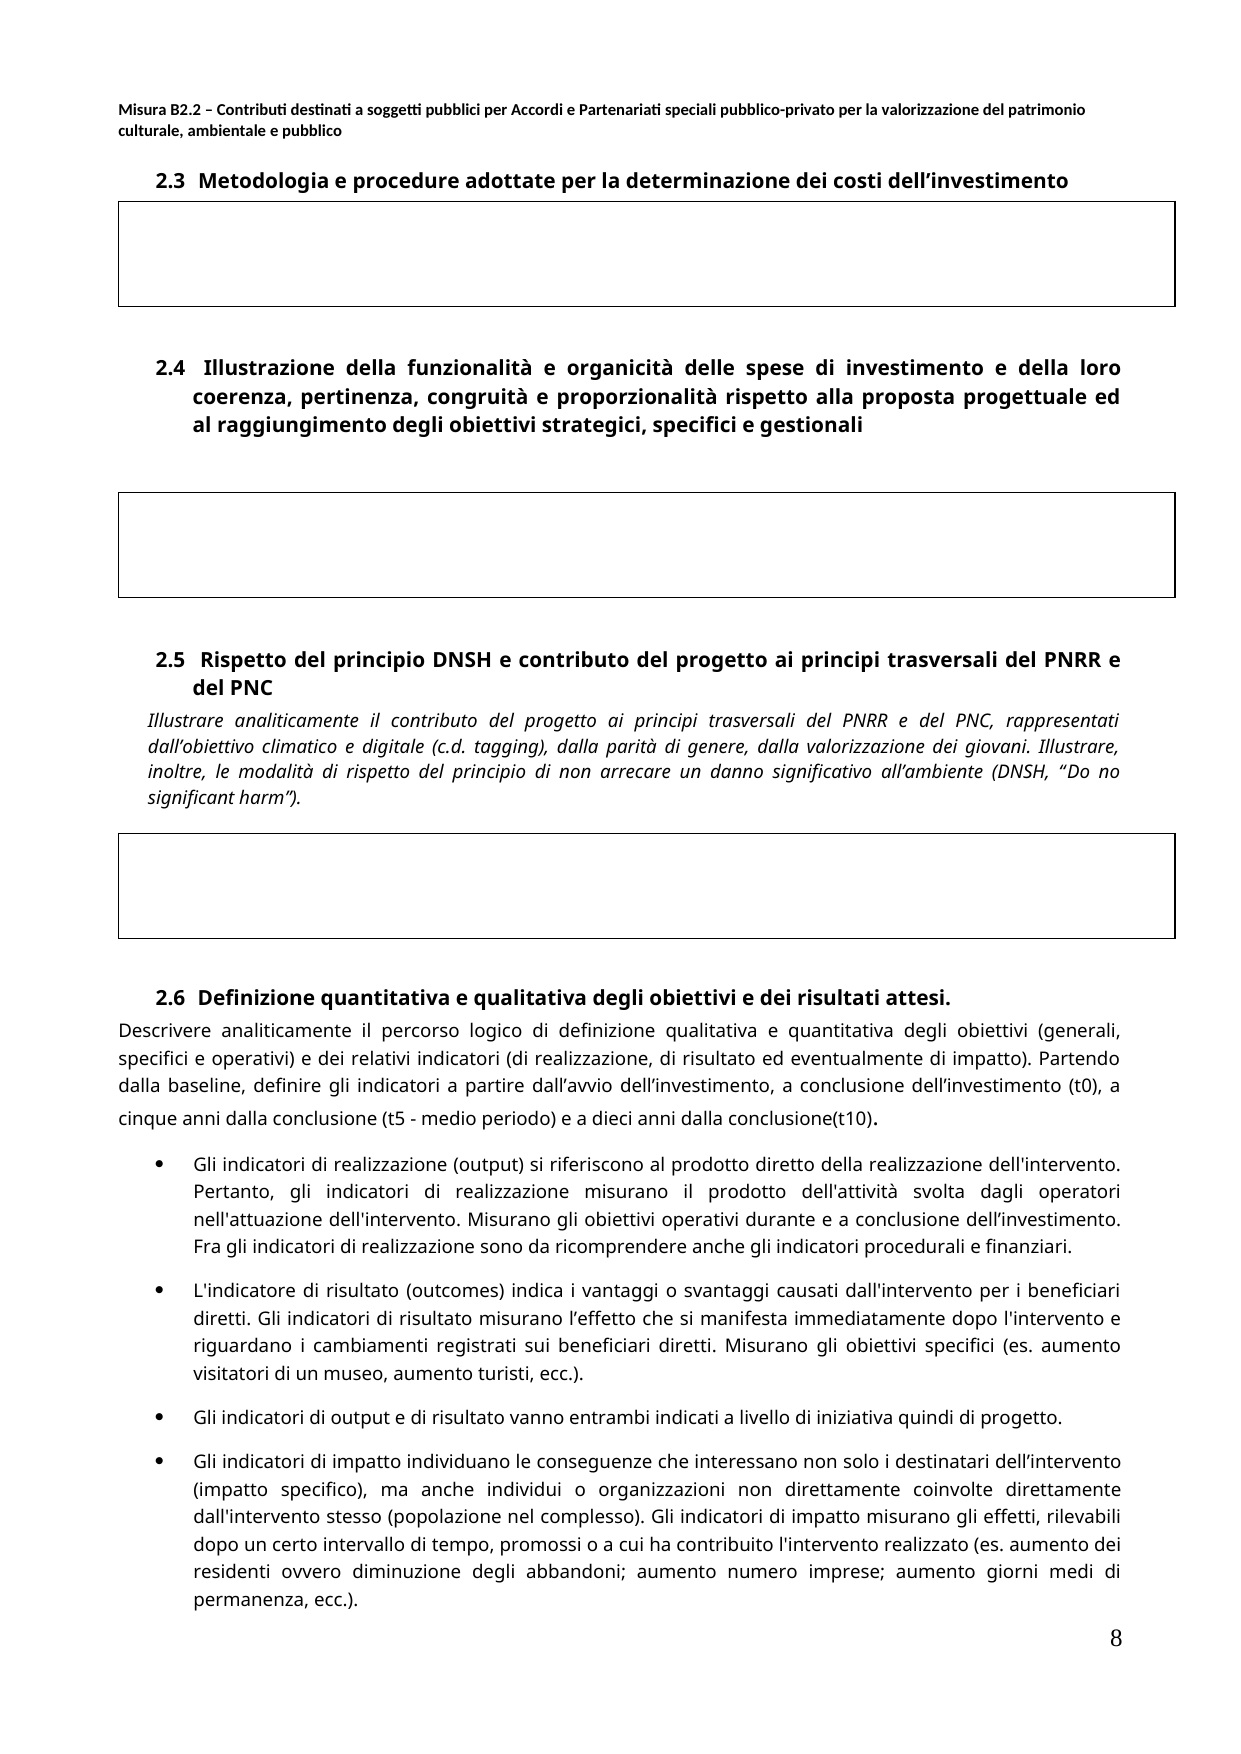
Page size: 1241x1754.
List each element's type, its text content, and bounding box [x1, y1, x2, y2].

table_header [119, 834, 1174, 937]
subtitle Illustrazione della funzionalità e organicità delle spese di investimento e della loro coerenza, pertinenza, congruità e proporzionalità rispetto alla proposta progettuale ed al raggiungimento degli obiettivi strategici, specifici e gestionali [155, 353, 1122, 439]
subtitle Definizione quantitativa e qualitativa degli obiettivi e dei risultati attesi. [155, 983, 1122, 1011]
list Gli indicatori di impatto individuano le conseguenze che interessano non solo i destinatari dell’intervento (impatto specifico), ma anche individui o organizzazioni non direttamente coinvolte direttamente dall'intervento stesso (popolazione nel complesso). Gli indicatori di impatto misurano gli effetti, rilevabili dopo un certo intervallo di tempo, promossi o a cui ha contribuito l'intervento realizzato (es. aumento dei residenti ovvero diminuzione degli abbandoni; aumento numero imprese; aumento giorni medi di permanenza, ecc.). [156, 1448, 1122, 1611]
text Illustrare analiticamente il contributo del progetto ai principi trasversali del PNRR e del PNC, rappresentati dall’obiettivo climatico e digitale (c.d. tagging), dalla parità di genere, dalla valorizzazione dei giovani. Illustrare, inoltre, le modalità di rispetto del principio di non arrecare un danno significativo all’ambiente (DNSH, “Do no significant harm”). [148, 708, 1122, 810]
list Gli indicatori di realizzazione (output) si riferiscono al prodotto diretto della realizzazione dell'intervento. Pertanto, gli indicatori di realizzazione misurano il prodotto dell'attività svolta dagli operatori nell'attuazione dell'intervento. Misurano gli obiettivi operativi durante e a conclusione dell’investimento. Fra gli indicatori di realizzazione sono da ricomprendere anche gli indicatori procedurali e finanziari. [156, 1151, 1122, 1259]
list Gli indicatori di output e di risultato vanno entrambi indicati a livello di iniziativa quindi di progetto. [156, 1404, 1122, 1430]
text Descrivere analiticamente il percorso logico di definizione qualitativa e quantitativa degli obiettivi (generali, specifici e operativi) e dei relativi indicatori (di realizzazione, di risultato ed eventualmente di impatto). Partendo dalla baseline, definire gli indicatori a partire dall’avvio dell’investimento, a conclusione dell’investimento (t0), a cinque anni dalla conclusione (t5 - medio periodo) e a dieci anni dalla conclusione(t10). [118, 1017, 1122, 1132]
subtitle Rispetto del principio DNSH e contributo del progetto ai principi trasversali del PNRR e del PNC [155, 645, 1122, 702]
table_header [119, 493, 1174, 597]
table_header [119, 202, 1174, 306]
list L'indicatore di risultato (outcomes) indica i vantaggi o svantaggi causati dall'intervento per i beneficiari diretti. Gli indicatori di risultato misurano l’effetto che si manifesta immediatamente dopo l'intervento e riguardano i cambiamenti registrati sui beneficiari diretti. Misurano gli obiettivi specifici (es. aumento visitatori di un museo, aumento turisti, ecc.). [156, 1277, 1122, 1386]
subtitle Metodologia e procedure adottate per la determinazione dei costi dell’investimento [155, 166, 1122, 194]
